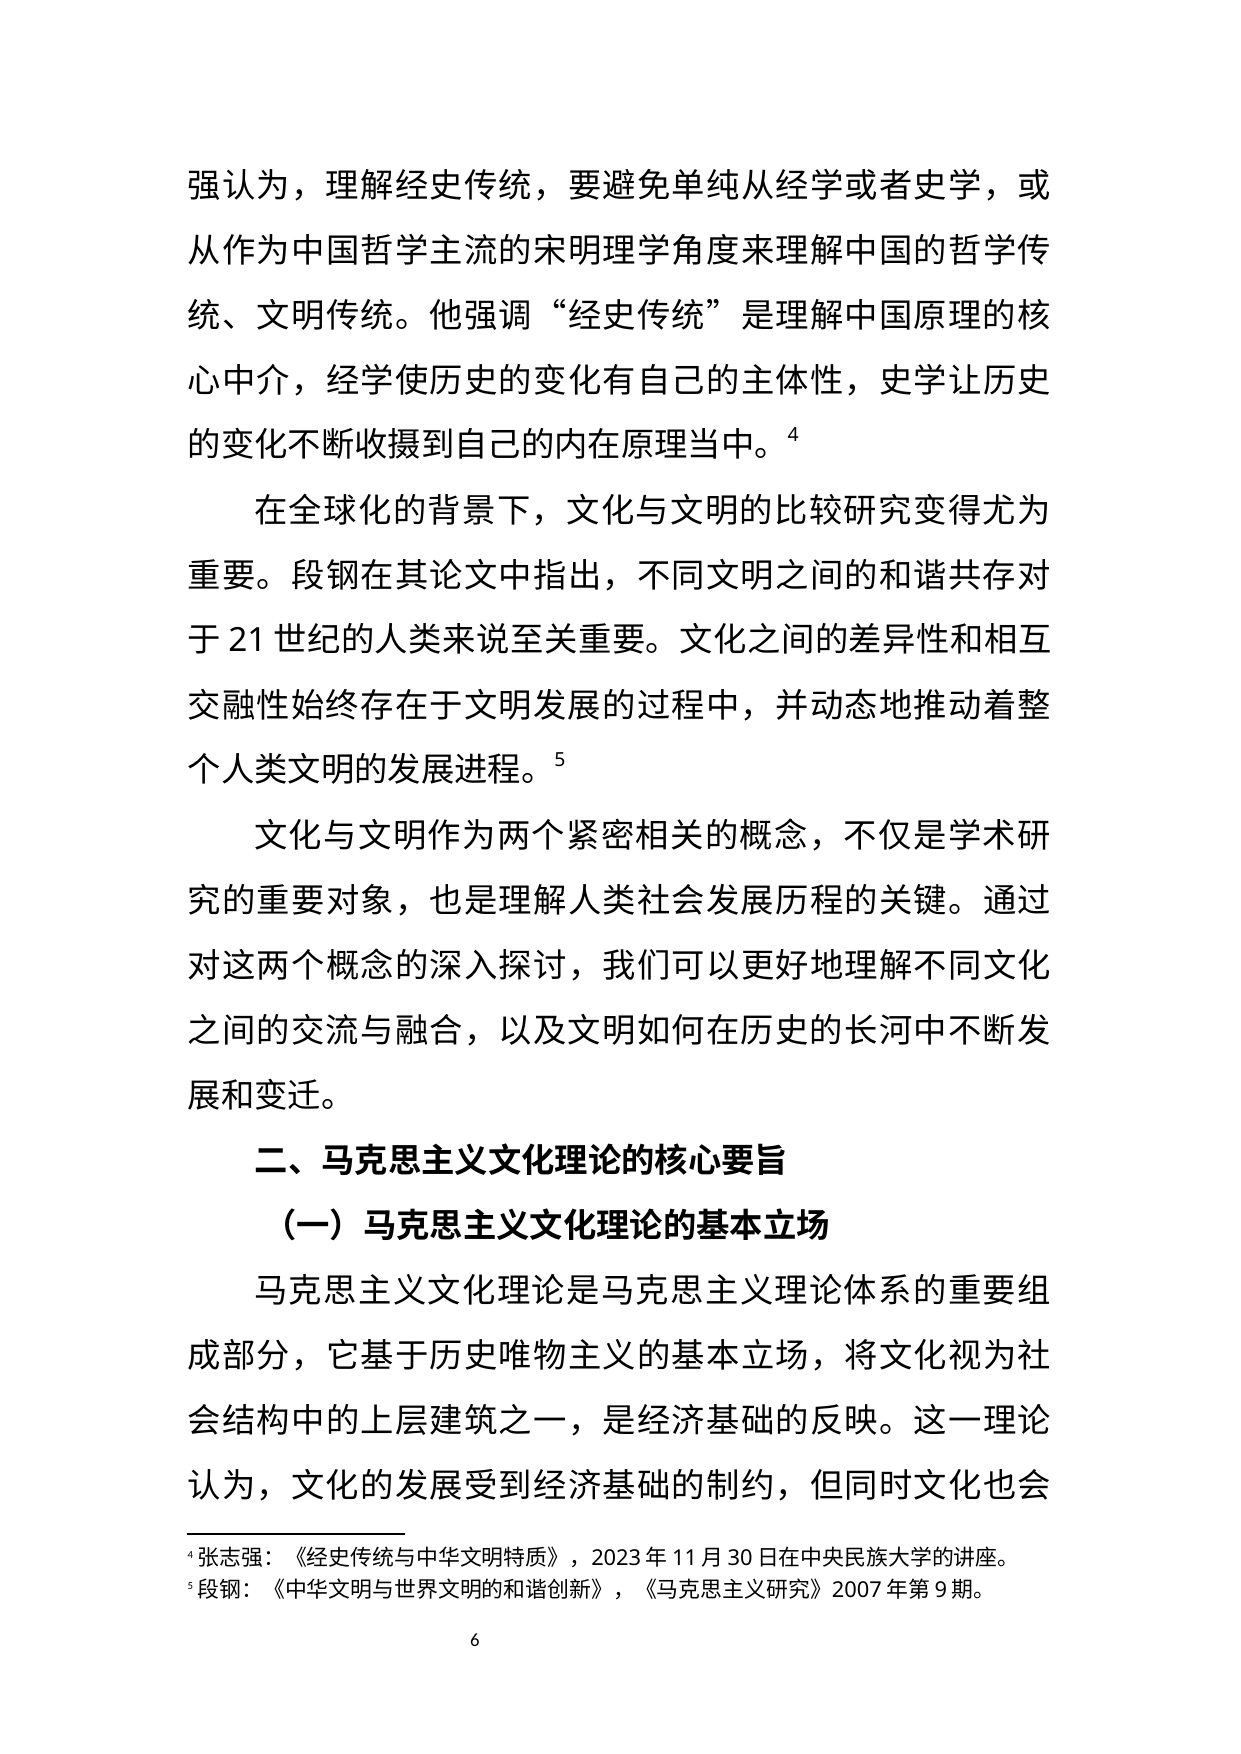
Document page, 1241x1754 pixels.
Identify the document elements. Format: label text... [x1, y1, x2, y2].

text 二、马克思主义文化理论的核心要旨 [187, 1125, 1053, 1190]
text （一）马克思主义文化理论的基本立场 [187, 1190, 1053, 1255]
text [187, 1255, 1053, 1515]
text 在全球化的背景下，文化与文明的比较研究变得尤为重要。段钢在其论文中指出，不同文明之间的和谐共存对于21世纪的人类来说至关重要。文化之间的差异性和相互交融性始终存在于文明发展的过程中，并动态地推动着整个人类文明的发展进程。 [187, 475, 1053, 800]
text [187, 150, 1053, 475]
text 文化与文明作为两个紧密相关的概念，不仅是学术研究的重要对象，也是理解人类社会发展历程的关键。通过对这两个概念的深入探讨，我们可以更好地理解不同文化之间的交流与融合，以及文明如何在历史的长河中不断发展和变迁。 [187, 800, 1053, 1125]
